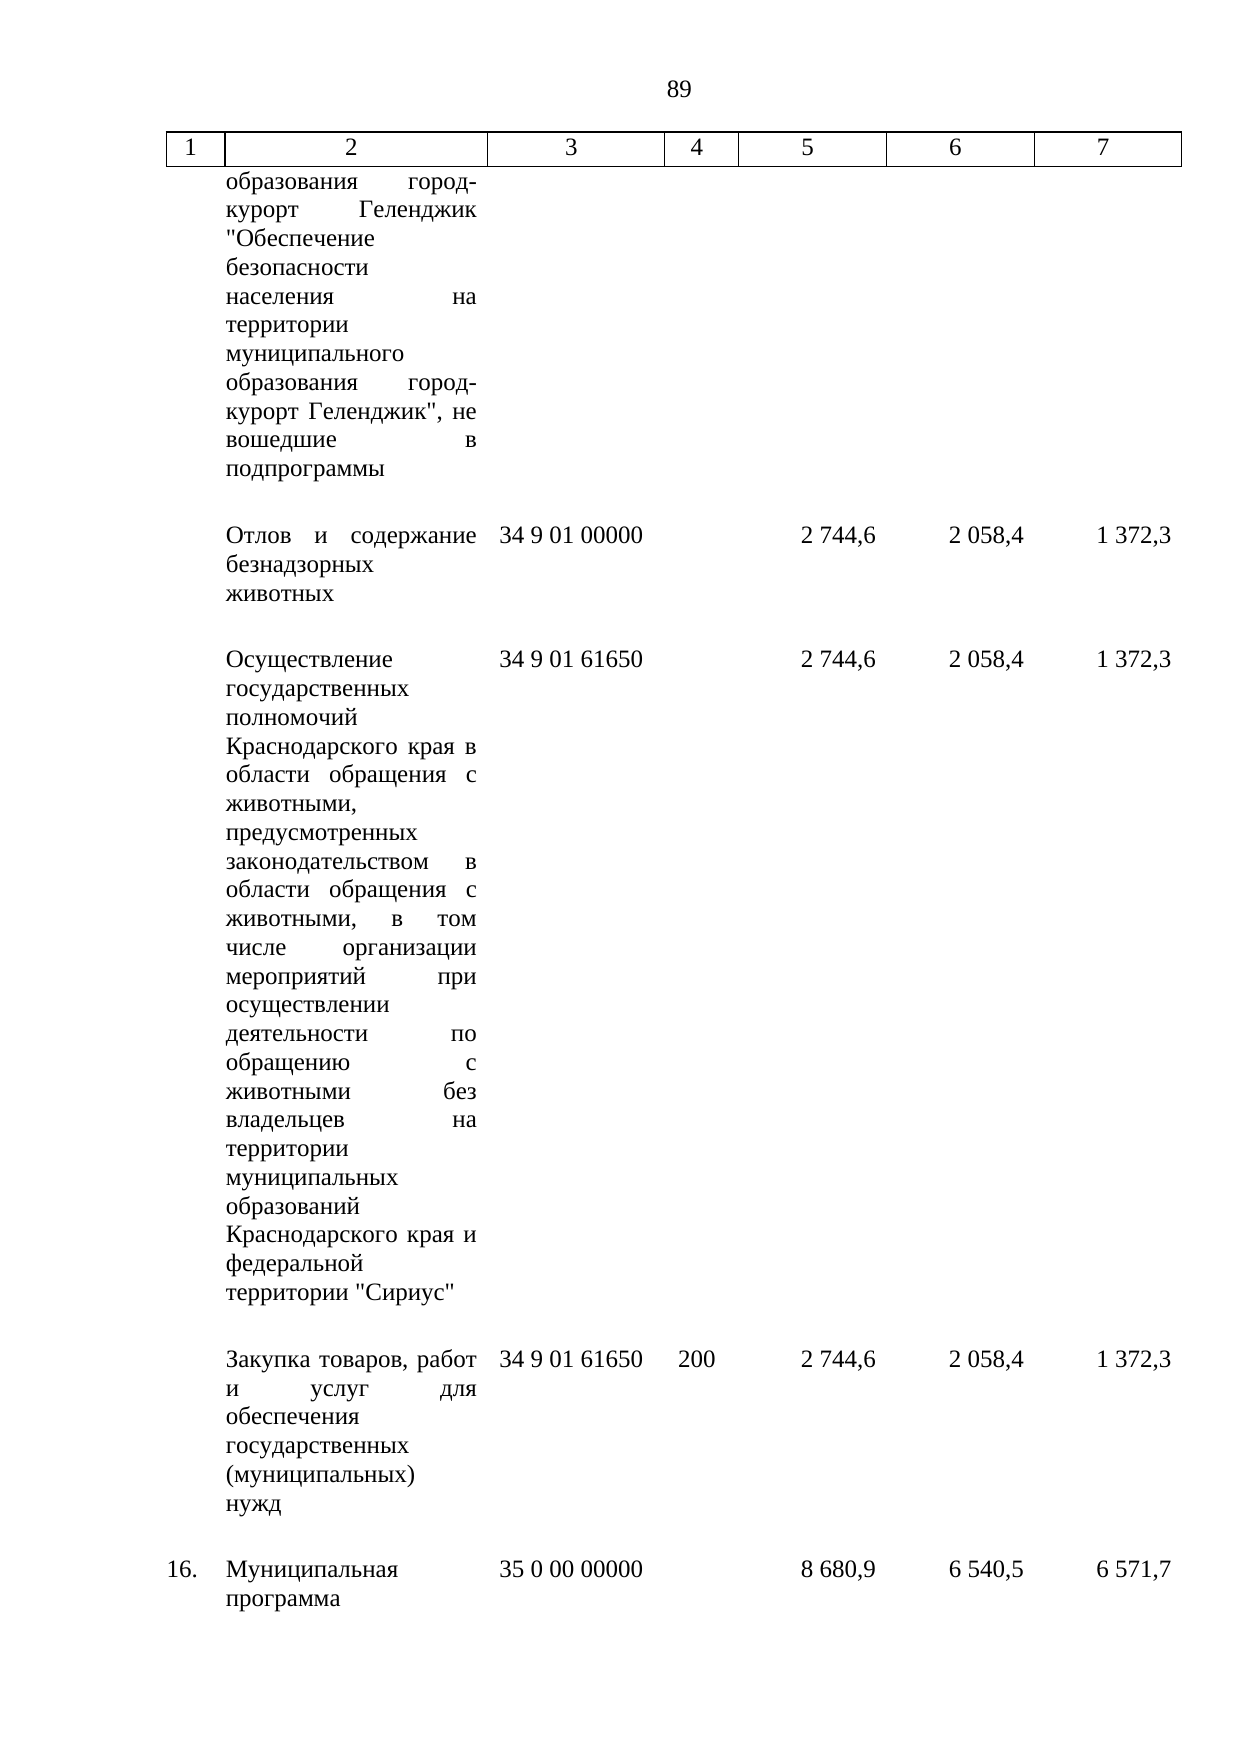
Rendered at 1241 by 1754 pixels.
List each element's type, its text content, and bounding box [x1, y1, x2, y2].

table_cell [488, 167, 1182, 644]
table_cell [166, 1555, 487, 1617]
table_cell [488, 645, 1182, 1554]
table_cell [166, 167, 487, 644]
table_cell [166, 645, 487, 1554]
table_header 5 [739, 133, 886, 166]
table_header 4 [665, 133, 738, 166]
table_header 1 [167, 133, 224, 166]
table_header 6 [887, 133, 1034, 166]
table_header 3 [488, 133, 664, 166]
table_header 2 [226, 133, 487, 166]
table_header 7 [1035, 133, 1181, 166]
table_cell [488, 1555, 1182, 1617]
